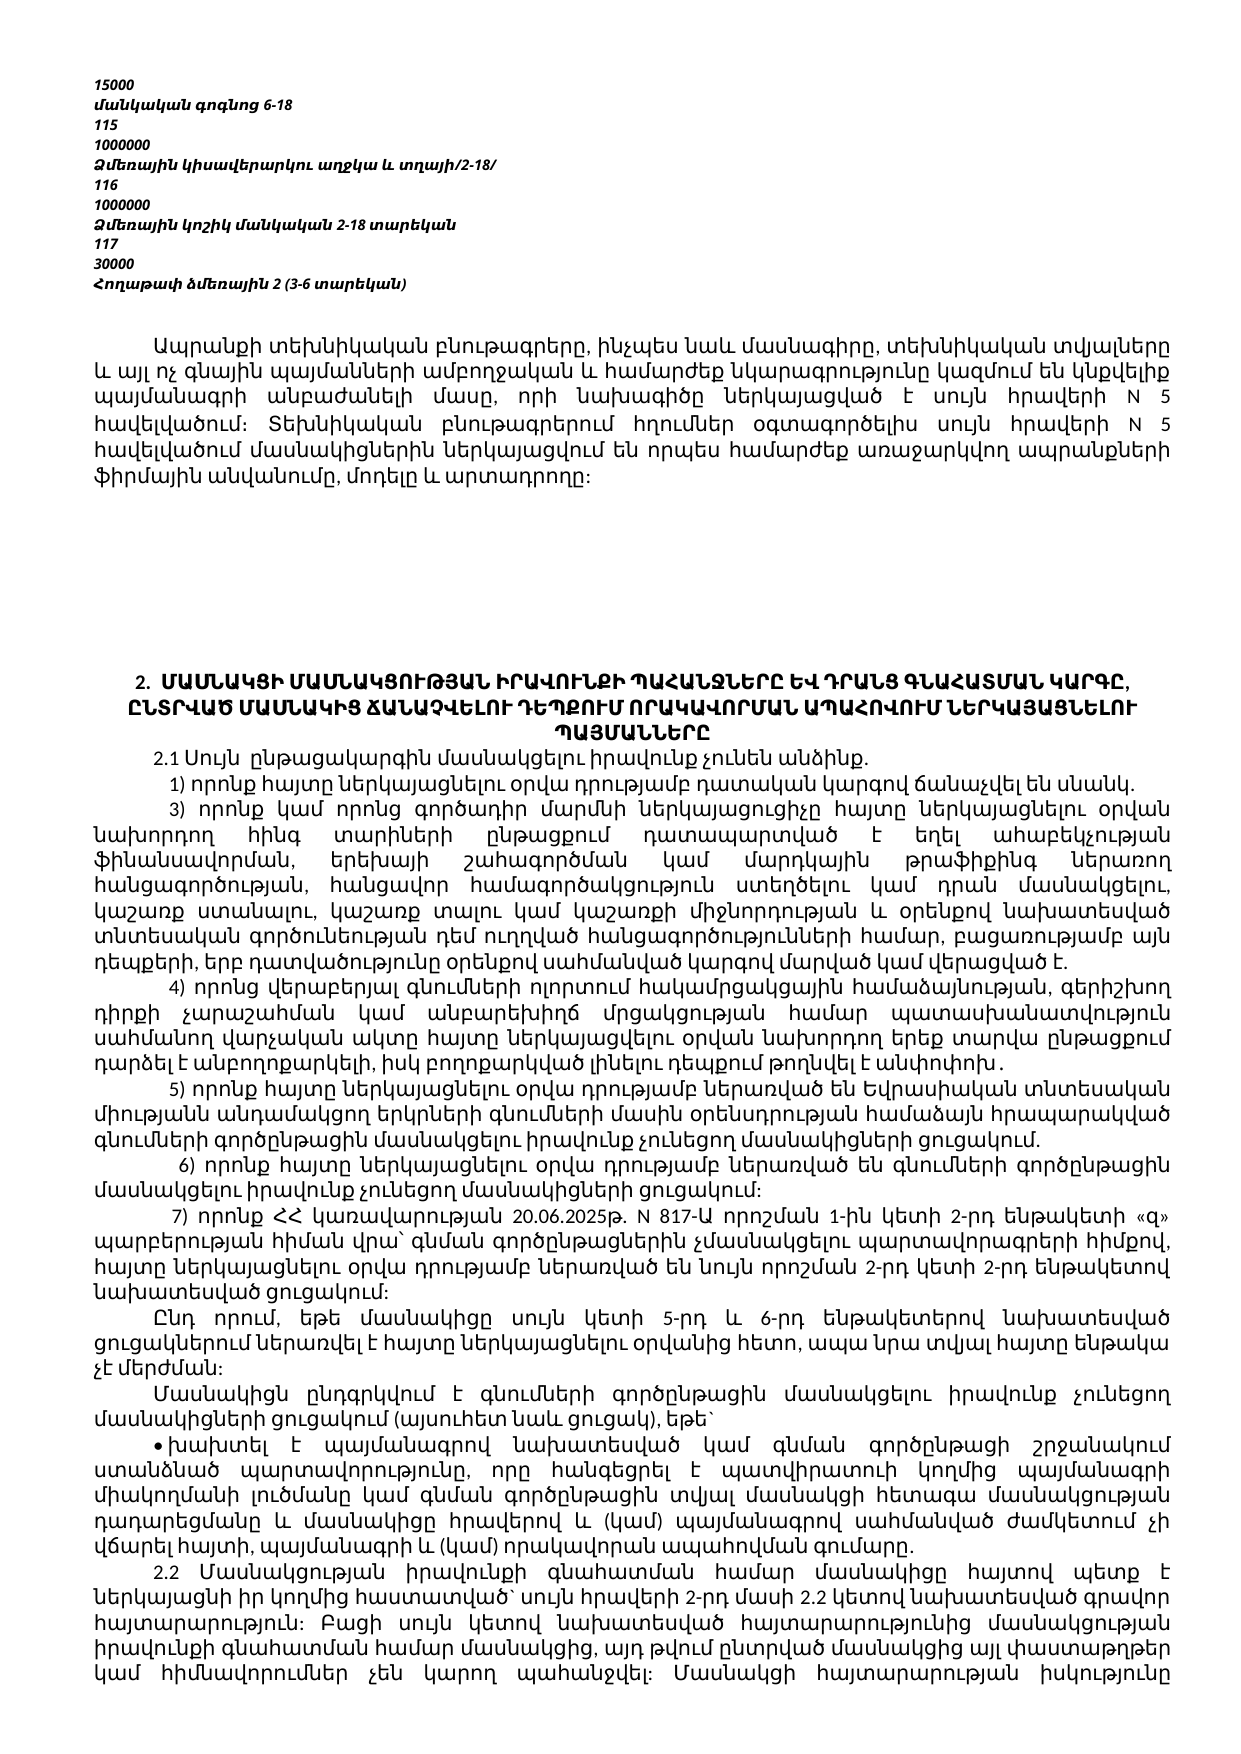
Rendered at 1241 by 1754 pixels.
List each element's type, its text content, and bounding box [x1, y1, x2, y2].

text 4) որոնց վերաբերյալ գնումների ոլորտում հակամրցակցային համաձայնության, գերիշխող դիրքի չարաշահման կամ անբարեխիղճ մրցակցության համար պատասխանատվություն սահմանող վարչական ակտը հայտը ներկայացվելու օրվան նախորդող երեք տարվա ընթացքում դարձել է անբողոքարկելի, իսկ բողոքարկված լինելու դեպքում թողնվել է անփոփոխ․ [94, 974, 1171, 1076]
text 5) որոնք հայտը ներկայացնելու օրվա դրությամբ ներառված են Եվրասիական տնտեսական միությանն անդամակցող երկրների գնումների մասին օրենսդրության համաձայն հրապարակված գնումների գործընթացին մասնակցելու իրավունք չունեցող մասնակիցների ցուցակում. [94, 1076, 1171, 1152]
text Ընդ որում, եթե մասնակիցը սույն կետի 5-րդ և 6-րդ ենթակետերով նախատեսված ցուցակներում ներառվել է հայտը ներկայացնելու օրվանից հետո, ապա նրա տվյալ հայտը ենթակա չէ մերժման: [94, 1305, 1171, 1381]
text 2. ՄԱՍՆԱԿՑԻ ՄԱՍՆԱԿՑՈՒԹՅԱՆ ԻՐԱՎՈՒՆՔԻ ՊԱՀԱՆՋՆԵՐԸ ԵՎ ԴՐԱՆՑ ԳՆԱՀԱՏՄԱՆ ԿԱՐԳԸ, ԸՆՏՐՎԱԾ ՄԱՍՆԱԿԻՑ ՃԱՆԱՉՎԵԼՈՒ ԴԵՊՔՈՒՄ ՈՐԱԿԱՎՈՐՄԱՆ ԱՊԱՀՈՎՈՒՄ ՆԵՐԿԱՅԱՑՆԵԼՈՒ ՊԱՅՄԱՆՆԵՐԸ [94, 669, 1171, 746]
text Մասնակիցն ընդգրկվում է գնումների գործընթացին մասնակցելու իրավունք չունեցող մասնակիցների ցուցակում (այսուհետ նաև ցուցակ), եթե` [94, 1381, 1171, 1432]
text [94, 1559, 1171, 1686]
text 6) որոնք հայտը ներկայացնելու օրվա դրությամբ ներառված են գնումների գործընթացին մասնակցելու իրավունք չունեցող մասնակիցների ցուցակում: [94, 1152, 1171, 1203]
text 2.1 Սույն ընթացակարգին մասնակցելու իրավունք չունեն անձինք. [94, 746, 1171, 771]
text Ապրանքի տեխնիկական բնութագրերը, ինչպես նաև մասնագիրը, տեխնիկական տվյալները և այլ ոչ գնային պայմանների ամբողջական և համարժեք նկարագրությունը կազմում են կնքվելիք պայմանագրի անբաժանելի մասը, որի նախագիծը ներկայացված է սույն հրավերի N 5 հավելվածում։ Տեխնիկական բնութագրերում հղումներ օգտագործելիս սույն հրավերի N 5 հավելվածում մասնակիցներին ներկայացվում են որպես համարժեք առաջարկվող ապրանքների ֆիրմային անվանումը, մոդելը և արտադրողը: [94, 333, 1171, 488]
text • խախտել է պայմանագրով նախատեսված կամ գնման գործընթացի շրջանակում ստանձնած պարտավորությունը, որը հանգեցրել է պատվիրատուի կողմից պայմանագրի միակողմանի լուծմանը կամ գնման գործընթացին տվյալ մասնակցի հետագա մասնակցության դադարեցմանը և մասնակիցը հրավերով և (կամ) պայմանագրով սահմանված ժամկետում չի վճարել հայտի, պայմանագրի և (կամ) որակավորան ապահովման գումարը. [94, 1432, 1171, 1559]
text 7) որոնք ՀՀ կառավարության 20.06.2025թ. N 817-Ա որոշման 1-ին կետի 2-րդ ենթակետի «զ» պարբերության հիման վրա՝ գնման գործընթացներին չմասնակցելու պարտավորագրերի հիմքով, հայտը ներկայացնելու օրվա դրությամբ ներառված են նույն որոշման 2-րդ կետի 2-րդ ենթակետով նախատեսված ցուցակում: [94, 1203, 1171, 1305]
text 1) որոնք հայտը ներկայացնելու օրվա դրությամբ դատական կարգով ճանաչվել են սնանկ. [94, 771, 1171, 796]
text 3) որոնք կամ որոնց գործադիր մարմնի ներկայացուցիչը հայտը ներկայացնելու օրվան նախորդող հինգ տարիների ընթացքում դատապարտված է եղել ահաբեկչության ֆինանսավորման, երեխայի շահագործման կամ մարդկային թրաֆիքինգ ներառող հանցագործության, հանցավոր համագործակցություն ստեղծելու կամ դրան մասնակցելու, կաշառք ստանալու, կաշառք տալու կամ կաշառքի միջնորդության և օրենքով նախատեսված տնտեսական գործունեության դեմ ուղղված հանցագործությունների համար, բացառությամբ այն դեպքերի, երբ դատվածությունը օրենքով սահմանված կարգով մարված կամ վերացված է. [94, 796, 1171, 974]
